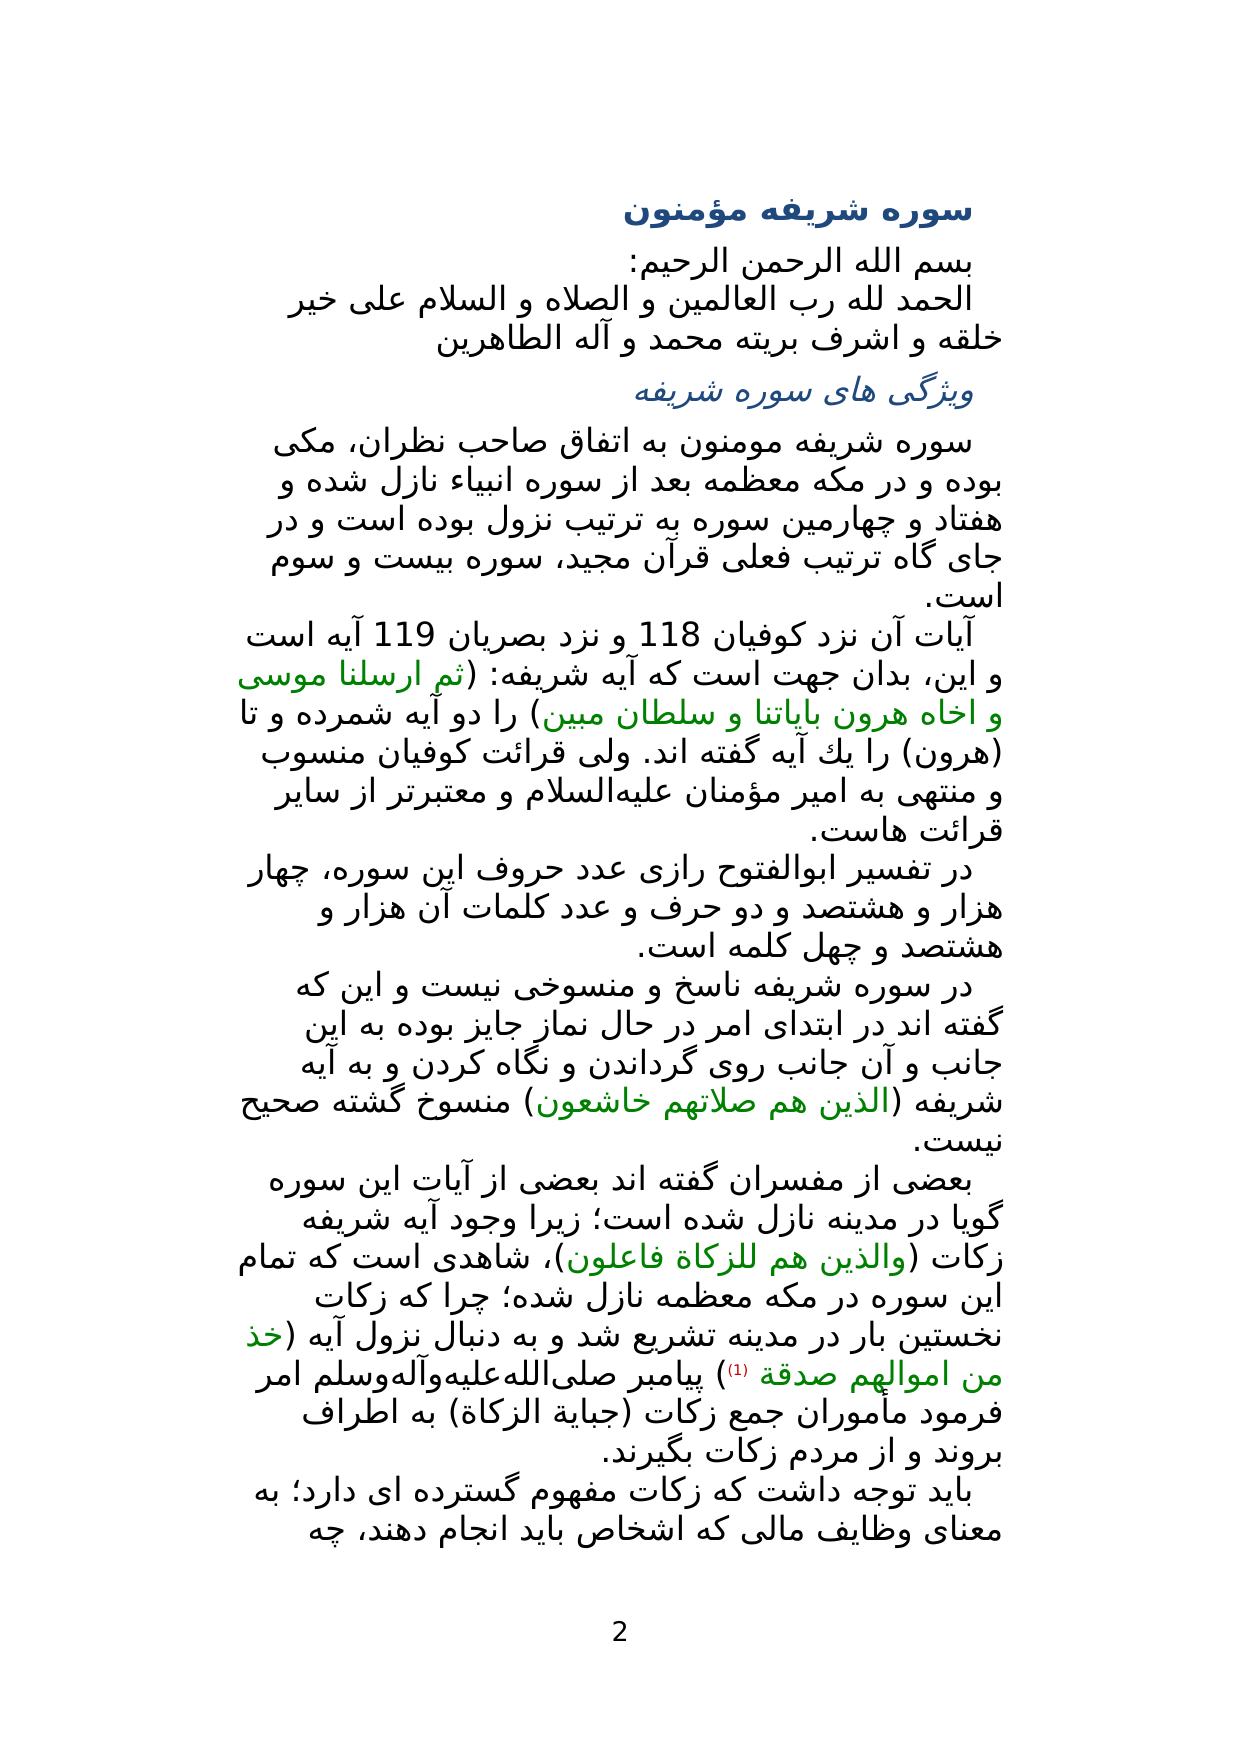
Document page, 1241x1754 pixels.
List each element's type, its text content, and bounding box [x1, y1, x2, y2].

subtitle سوره شریفه مؤمنون [236, 190, 1004, 228]
text در سوره شریفه ناسخ و منسوخى نیست و این كه گفته اند در ابتداى امر در حال نماز جایز بوده به این جانب و آن جانب روى گرداندن و نگاه كردن و به آیه شریفه (الذین هم صلاتهم خاشعون) منسوخ گشته صحیح نیست. [236, 965, 1004, 1160]
text الحمد لله رب العالمین و الصلاه و السلام على خیر خلقه و اشرف بریته محمد و آله الطاهرین [236, 280, 1004, 358]
text در تفسیر ابوالفتوح رازى عدد حروف این سوره، چهار هزار و هشتصد و دو حرف و عدد كلمات آن هزار و هشتصد و چهل كلمه است. [236, 849, 1004, 965]
subtitle ویژگى هاى سوره شریفه [236, 370, 1004, 409]
text سوره شریفه مومنون به اتفاق صاحب نظران، مكى بوده و در مكه معظمه بعد از سوره انبیاء نازل شده و هفتاد و چهارمین سوره به ترتیب نزول بوده است و در جاى گاه ترتیب فعلى قرآن مجید، سوره بیست و سوم است. [236, 421, 1004, 616]
text بعضى از مفسران گفته اند بعضى از آیات این سوره گویا در مدینه نازل شده است؛ زیرا وجود آیه شریفه زكات (والذین هم للزكاة فاعلون)، شاهدى است كه تمام این سوره در مكه معظمه نازل شده؛ چرا كه زكات نخستین بار در مدینه تشریع شد و به دنبال نزول آیه (خذ من اموالهم صدقة (1)) پیامبر صلى‌الله‌علیه‌وآله‌وسلم امر فرمود مأموران جمع زكات (جبایة الزكاة) به اطراف بروند و از مردم زكات بگیرند. [236, 1160, 1004, 1471]
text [236, 1471, 1004, 1548]
text آیات آن نزد كوفیان 118 و نزد بصریان 119 آیه است و این، بدان جهت است كه آیه شریفه: (ثم ارسلنا موسى و اخاه هرون بایاتنا و سلطان مبین) را دو آیه شمرده و تا (هرون) را یك آیه گفته اند. ولى قرائت كوفیان منسوب و منتهى به امیر مؤمنان علیه‌السلام و معتبرتر از سایر قرائت هاست. [236, 616, 1004, 849]
text بسم الله الرحمن الرحیم: [236, 241, 1004, 280]
